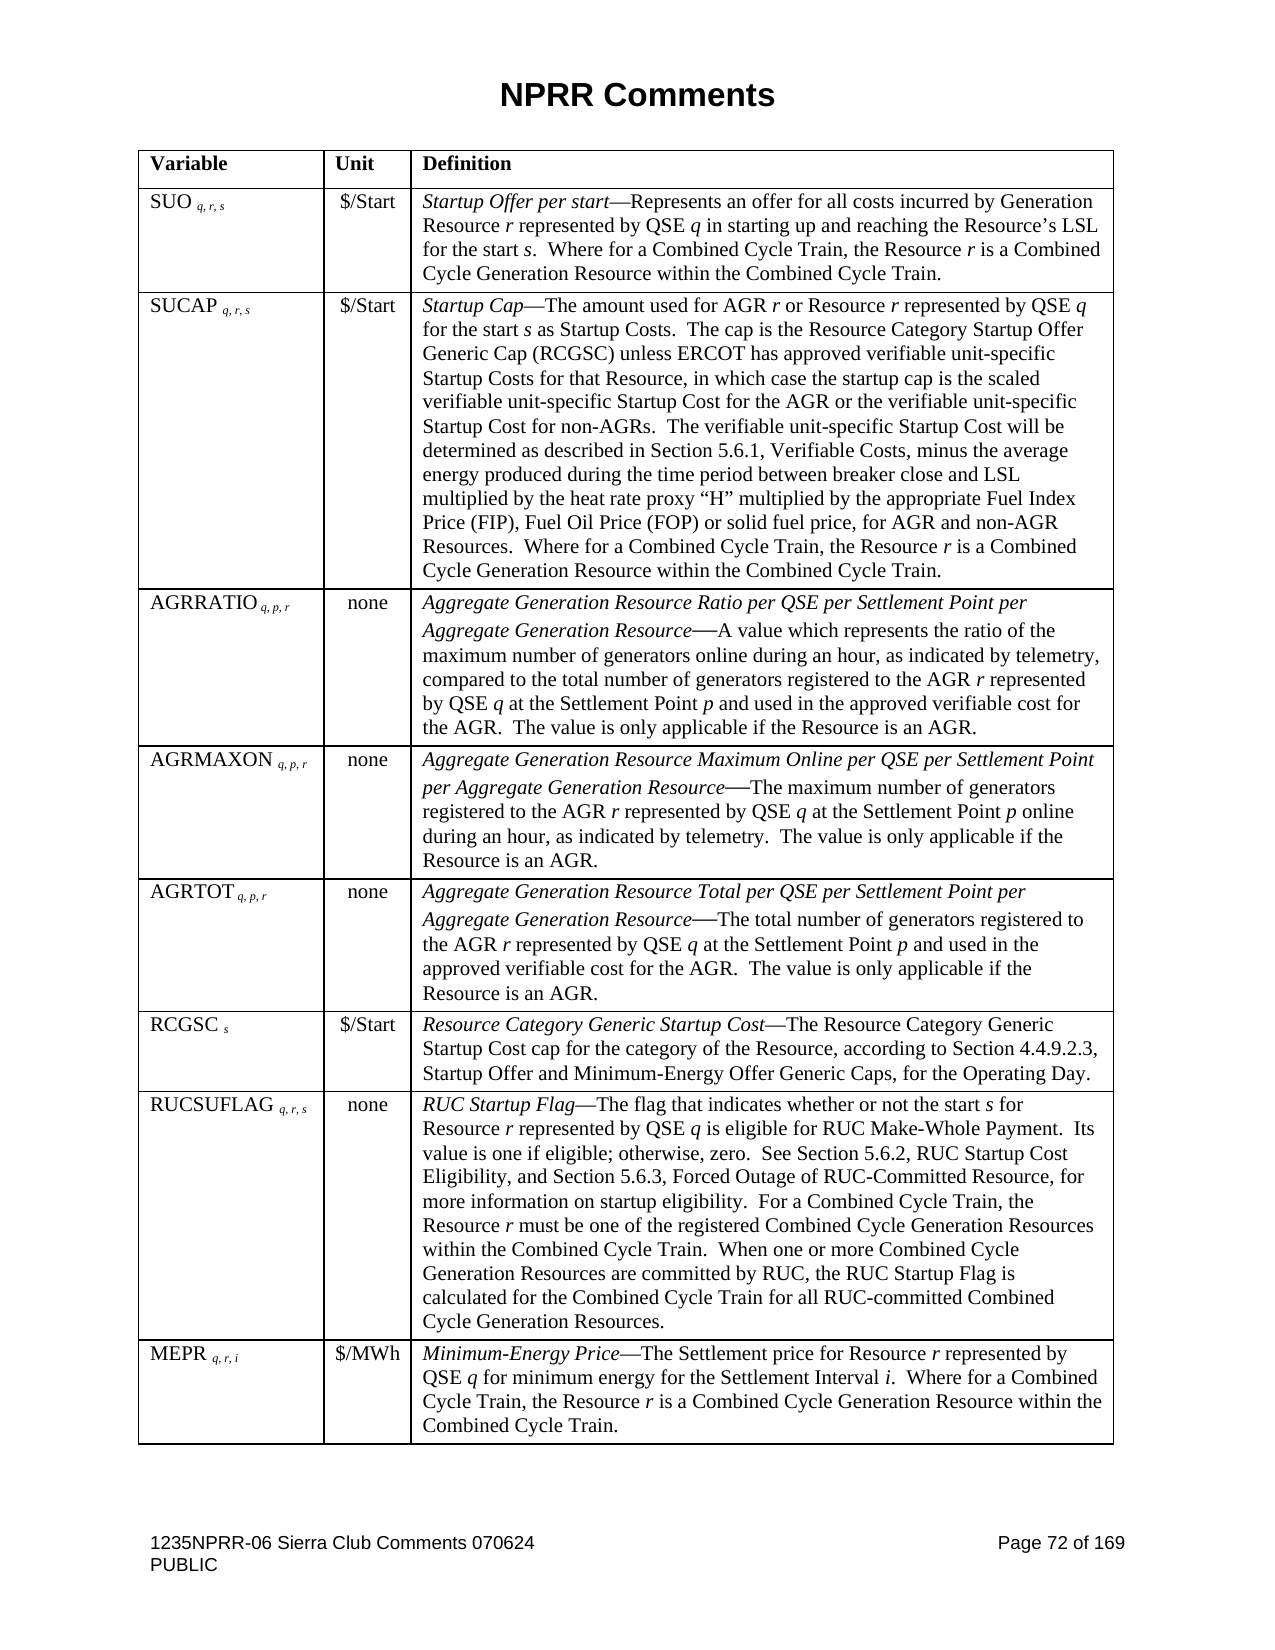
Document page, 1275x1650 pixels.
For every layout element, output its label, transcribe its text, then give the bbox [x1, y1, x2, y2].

table_cell RUC Startup Flag—The flag that indicates whether or not the start s for Resource r represented by QSE q is eligible for RUC Make-Whole Payment. Its value is one if eligible; otherwise, zero. See Section 5.6.2, RUC Startup Cost Eligibility, and Section 5.6.3, Forced Outage of RUC-Committed Resource, for more information on startup eligibility. For a Combined Cycle Train, the Resource r must be one of the registered Combined Cycle Generation Resources within the Combined Cycle Train. When one or more Combined Cycle Generation Resources are committed by RUC, the RUC Startup Flag is calculated for the Combined Cycle Train for all RUC-committed Combined Cycle Generation Resources. [412, 1092, 1113, 1339]
table_cell Resource Category Generic Startup Cost—The Resource Category Generic Startup Cost cap for the category of the Resource, according to Section 4.4.9.2.3, Startup Offer and Minimum-Energy Offer Generic Caps, for the Operating Day. [412, 1012, 1113, 1091]
table_header Unit [325, 151, 410, 188]
table_cell Aggregate Generation Resource Maximum Online per QSE per Settlement Point per Aggregate Generation Resource—The maximum number of generators registered to the AGR r represented by QSE q at the Settlement Point p online during an hour, as indicated by telemetry. The value is only applicable if the Resource is an AGR. [412, 747, 1113, 878]
table_header Variable [139, 151, 323, 188]
table_cell Aggregate Generation Resource Ratio per QSE per Settlement Point per Aggregate Generation Resource—A value which represents the ratio of the maximum number of generators online during an hour, as indicated by telemetry, compared to the total number of generators registered to the AGR r represented by QSE q at the Settlement Point p and used in the approved verifiable cost for the AGR. The value is only applicable if the Resource is an AGR. [412, 590, 1113, 745]
table_cell $/Start [325, 1012, 410, 1091]
table_cell RUCSUFLAG q, r, s [139, 1092, 323, 1339]
table_header Definition [412, 151, 1113, 188]
table_cell SUO q, r, s [139, 189, 323, 292]
table_cell Minimum-Energy Price—The Settlement price for Resource r represented by QSE q for minimum energy for the Settlement Interval i. Where for a Combined Cycle Train, the Resource r is a Combined Cycle Generation Resource within the Combined Cycle Train. [412, 1341, 1113, 1443]
table_cell AGRRATIO q, p, r [139, 590, 323, 745]
table_cell $/Start [325, 293, 410, 588]
table_cell SUCAP q, r, s [139, 293, 323, 588]
table_cell MEPR q, r, i [139, 1341, 323, 1443]
table_cell none [325, 880, 410, 1011]
table_cell none [325, 590, 410, 745]
table_cell Startup Cap—The amount used for AGR r or Resource r represented by QSE q for the start s as Startup Costs. The cap is the Resource Category Startup Offer Generic Cap (RCGSC) unless ERCOT has approved verifiable unit-specific Startup Costs for that Resource, in which case the startup cap is the scaled verifiable unit-specific Startup Cost for the AGR or the verifiable unit-specific Startup Cost for non-AGRs. The verifiable unit-specific Startup Cost will be determined as described in Section 5.6.1, Verifiable Costs, minus the average energy produced during the time period between breaker close and LSL multiplied by the heat rate proxy “H” multiplied by the appropriate Fuel Index Price (FIP), Fuel Oil Price (FOP) or solid fuel price, for AGR and non-AGR Resources. Where for a Combined Cycle Train, the Resource r is a Combined Cycle Generation Resource within the Combined Cycle Train. [412, 293, 1113, 588]
table_cell AGRMAXON q, p, r [139, 747, 323, 878]
table_cell none [325, 1092, 410, 1339]
table_cell $/Start [325, 189, 410, 292]
table_cell RCGSC s [139, 1012, 323, 1091]
table_cell $/MWh [325, 1341, 410, 1443]
table_cell Aggregate Generation Resource Total per QSE per Settlement Point per Aggregate Generation Resource—The total number of generators registered to the AGR r represented by QSE q at the Settlement Point p and used in the approved verifiable cost for the AGR. The value is only applicable if the Resource is an AGR. [412, 880, 1113, 1011]
table_cell Startup Offer per start—Represents an offer for all costs incurred by Generation Resource r represented by QSE q in starting up and reaching the Resource’s LSL for the start s. Where for a Combined Cycle Train, the Resource r is a Combined Cycle Generation Resource within the Combined Cycle Train. [412, 189, 1113, 292]
table_cell none [325, 747, 410, 878]
table_cell AGRTOT q, p, r [139, 880, 323, 1011]
